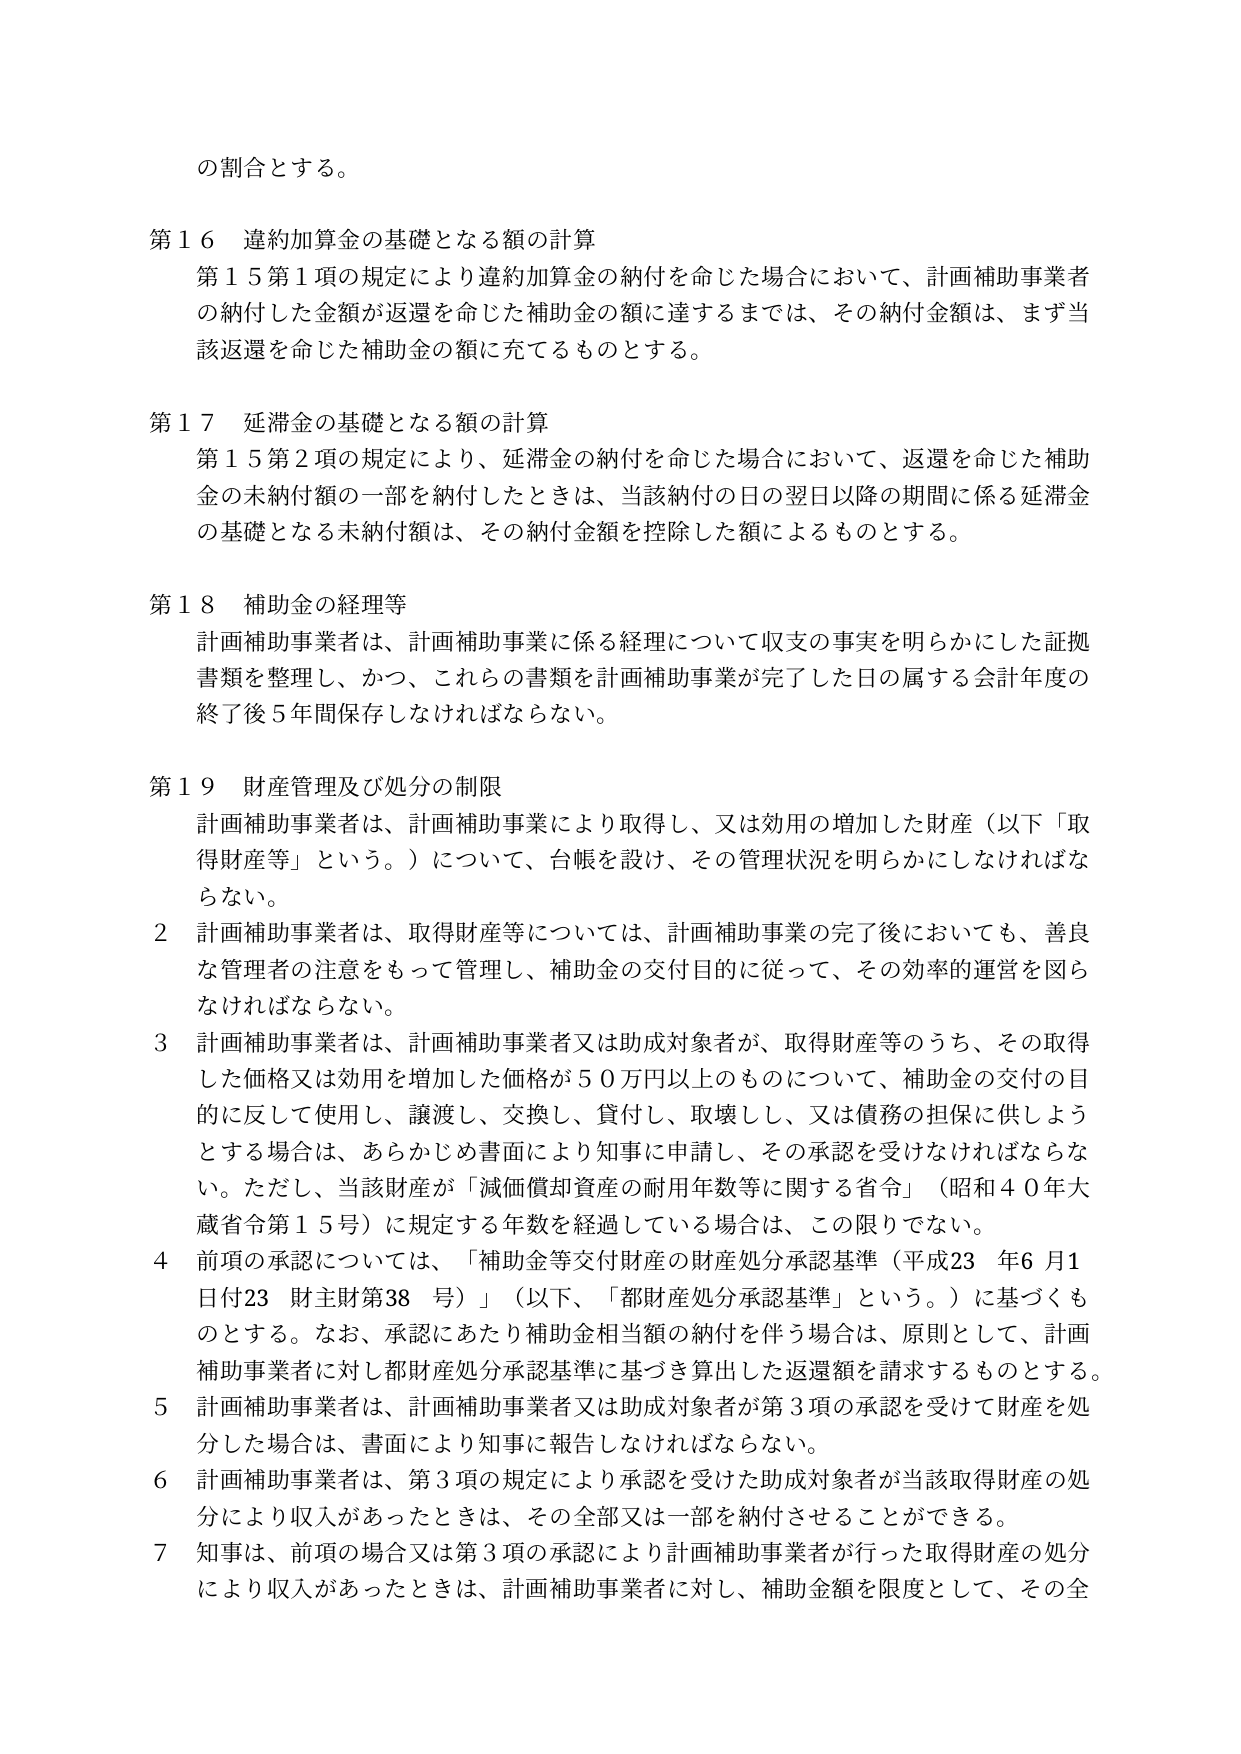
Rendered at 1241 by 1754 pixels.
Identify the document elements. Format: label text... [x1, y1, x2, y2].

text 第１６ 違約加算金の基礎となる額の計算 [149, 221, 1091, 257]
text 第１７ 延滞金の基礎となる額の計算 [149, 403, 1091, 439]
text 計画補助事業者は、計画補助事業により取得し、又は効用の増加した財産（以下「取得財産等」という。）について、台帳を設け、その管理状況を明らかにしなければならない。 [173, 804, 1091, 913]
text 計画補助事業者は、計画補助事業に係る経理について収支の事実を明らかにした証拠書類を整理し、かつ、これらの書類を計画補助事業が完了した日の属する会計年度の終了後５年間保存しなければならない。 [173, 622, 1091, 731]
text 第１８ 補助金の経理等 [149, 585, 1091, 622]
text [149, 148, 1091, 184]
text ３ 計画補助事業者は、計画補助事業者又は助成対象者が、取得財産等のうち、その取得した価格又は効用を増加した価格が５０万円以上のものについて、補助金の交付の目的に反して使用し、譲渡し、交換し、貸付し、取壊しし、又は債務の担保に供しようとする場合は、あらかじめ書面により知事に申請し、その承認を受けなければならない。ただし、当該財産が「減価償却資産の耐用年数等に関する省令」（昭和４０年大蔵省令第１５号）に規定する年数を経過している場合は、この限りでない。 [149, 1023, 1091, 1242]
text 第１５第２項の規定により、延滞金の納付を命じた場合において、返還を命じた補助金の未納付額の一部を納付したときは、当該納付の日の翌日以降の期間に係る延滞金の基礎となる未納付額は、その納付金額を控除した額によるものとする。 [173, 439, 1091, 549]
text ５ 計画補助事業者は、計画補助事業者又は助成対象者が第３項の承認を受けて財産を処分した場合は、書面により知事に報告しなければならない。 [149, 1387, 1091, 1460]
text ６ 計画補助事業者は、第３項の規定により承認を受けた助成対象者が当該取得財産の処分により収入があったときは、その全部又は一部を納付させることができる。 [149, 1460, 1091, 1533]
text 第１５第１項の規定により違約加算金の納付を命じた場合において、計画補助事業者の納付した金額が返還を命じた補助金の額に達するまでは、その納付金額は、まず当該返還を命じた補助金の額に充てるものとする。 [173, 257, 1091, 367]
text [149, 1533, 1091, 1606]
text 第１９ 財産管理及び処分の制限 [149, 768, 1091, 804]
text ４ 前項の承認については、「補助金等交付財産の財産処分承認基準（平成23年6月1日付23財主財第38号）」（以下、「都財産処分承認基準」という。）に基づくものとする。なお、承認にあたり補助金相当額の納付を伴う場合は、原則として、計画補助事業者に対し都財産処分承認基準に基づき算出した返還額を請求するものとする。 [149, 1242, 1091, 1387]
text ２ 計画補助事業者は、取得財産等については、計画補助事業の完了後においても、善良な管理者の注意をもって管理し、補助金の交付目的に従って、その効率的運営を図らなければならない。 [149, 913, 1091, 1023]
